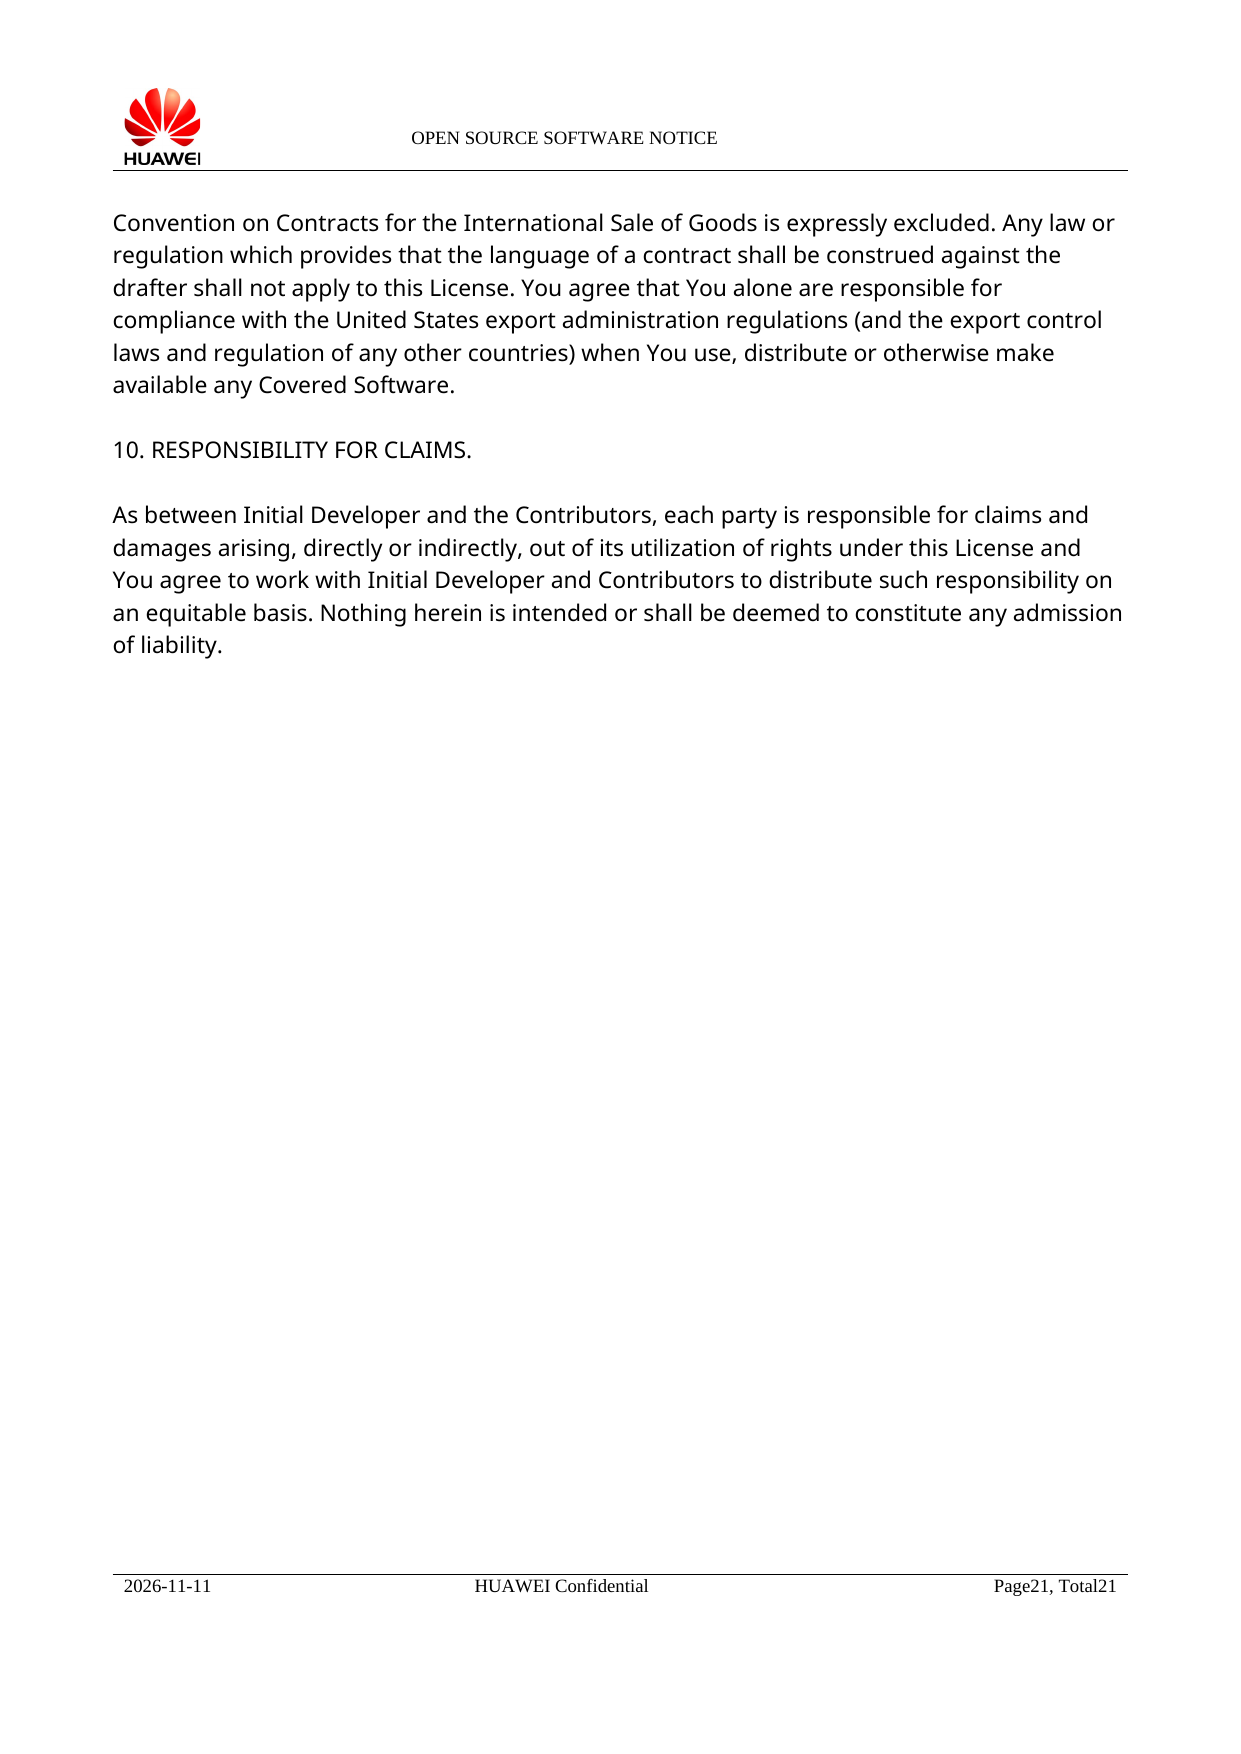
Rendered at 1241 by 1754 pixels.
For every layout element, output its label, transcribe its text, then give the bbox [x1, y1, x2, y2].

picture [124, 88, 201, 165]
text As between Initial Developer and the Contributors, each party is responsible for claims and damages arising, directly or indirectly, out of its utilization of rights under this License and You agree to work with Initial Developer and Contributors to distribute such responsibility on an equitable basis. Nothing herein is intended or shall be deemed to constitute any admission of liability. [112, 499, 1128, 661]
text 10. RESPONSIBILITY FOR CLAIMS. [112, 434, 1128, 466]
